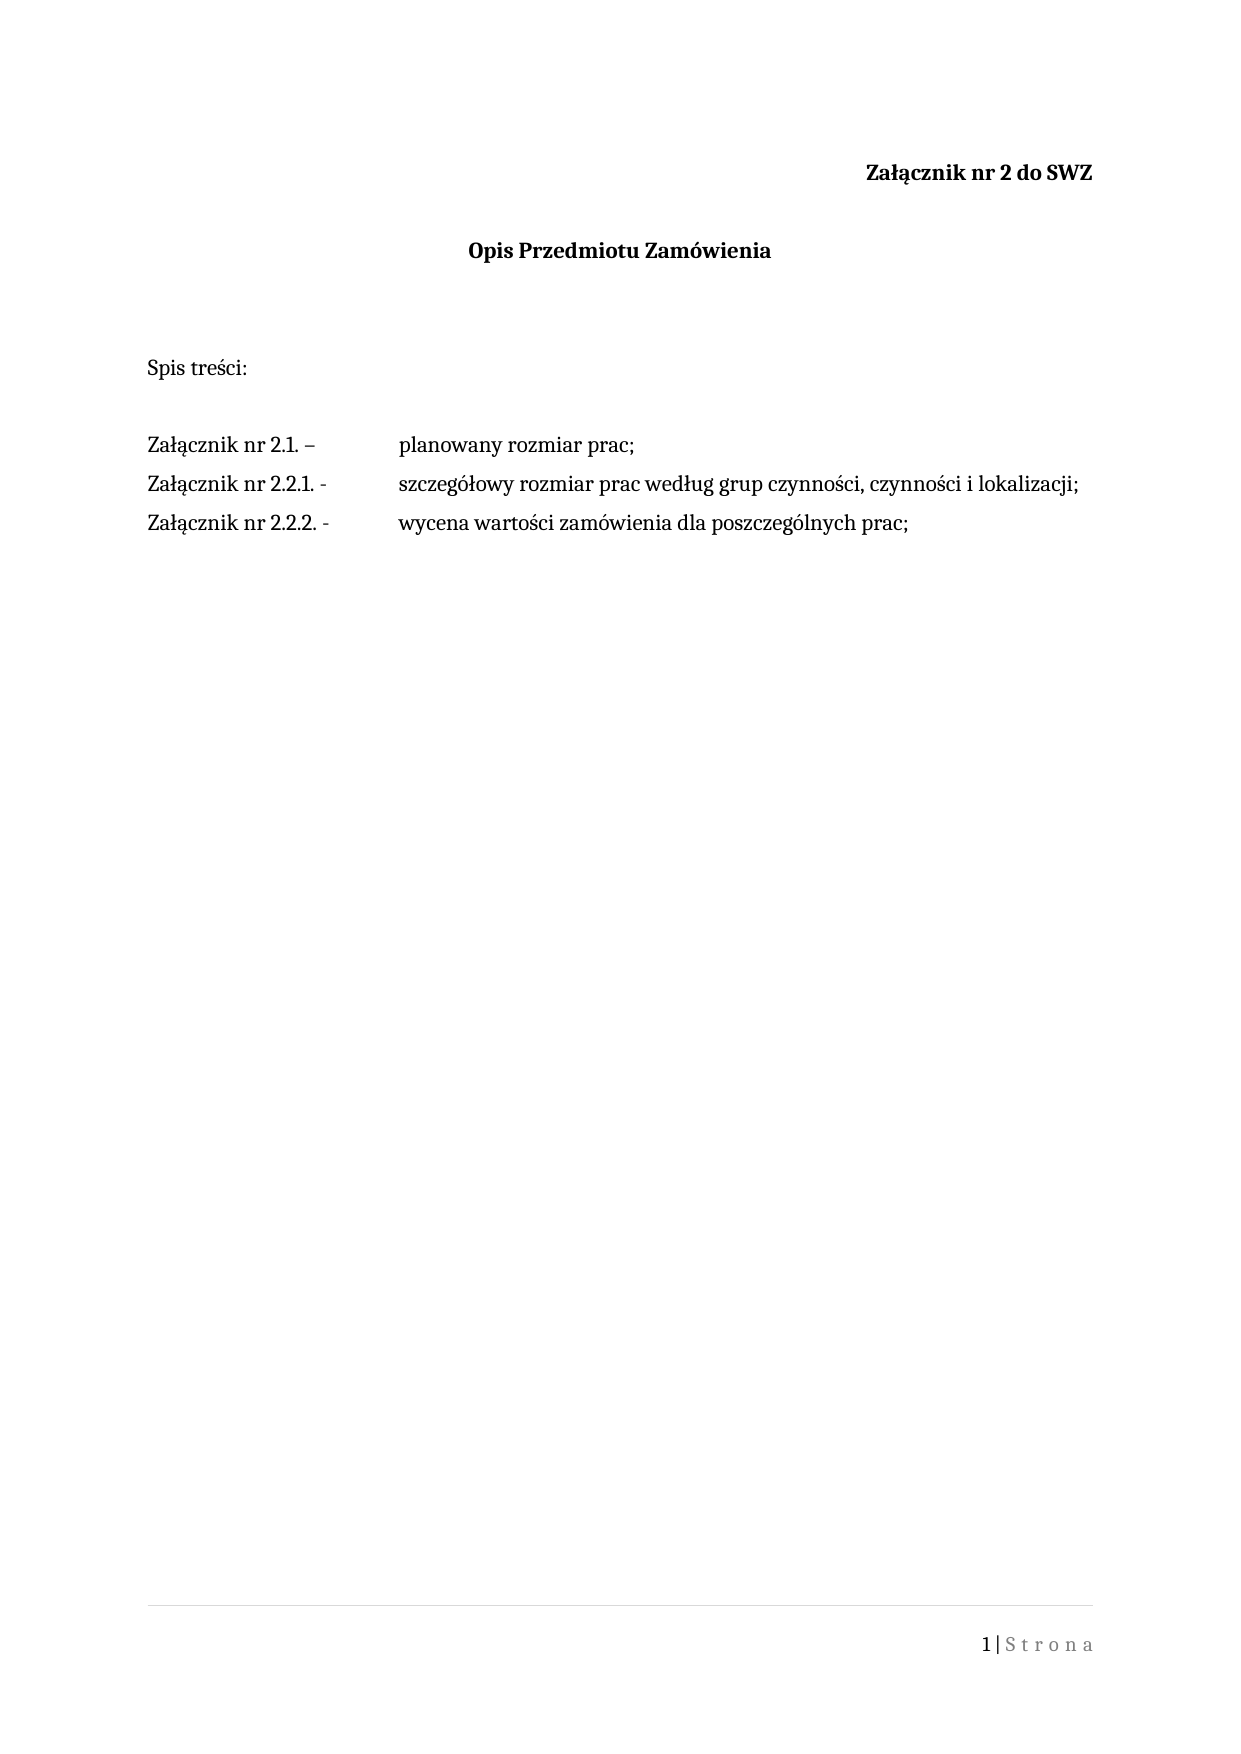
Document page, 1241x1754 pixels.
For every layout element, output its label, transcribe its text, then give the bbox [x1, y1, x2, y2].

text Załącznik nr 2.1. – planowany rozmiar prac; [148, 432, 1093, 458]
text Opis Przedmiotu Zamówienia [148, 238, 1093, 264]
text Załącznik nr 2.2.2. - wycena wartości zamówienia dla poszczególnych prac; [148, 510, 1093, 536]
text Załącznik nr 2 do SWZ [148, 160, 1093, 186]
text Załącznik nr 2.2.1. - szczegółowy rozmiar prac według grup czynności, czynności i lokalizacji; [148, 471, 1093, 497]
text Spis treści: [148, 354, 1093, 381]
